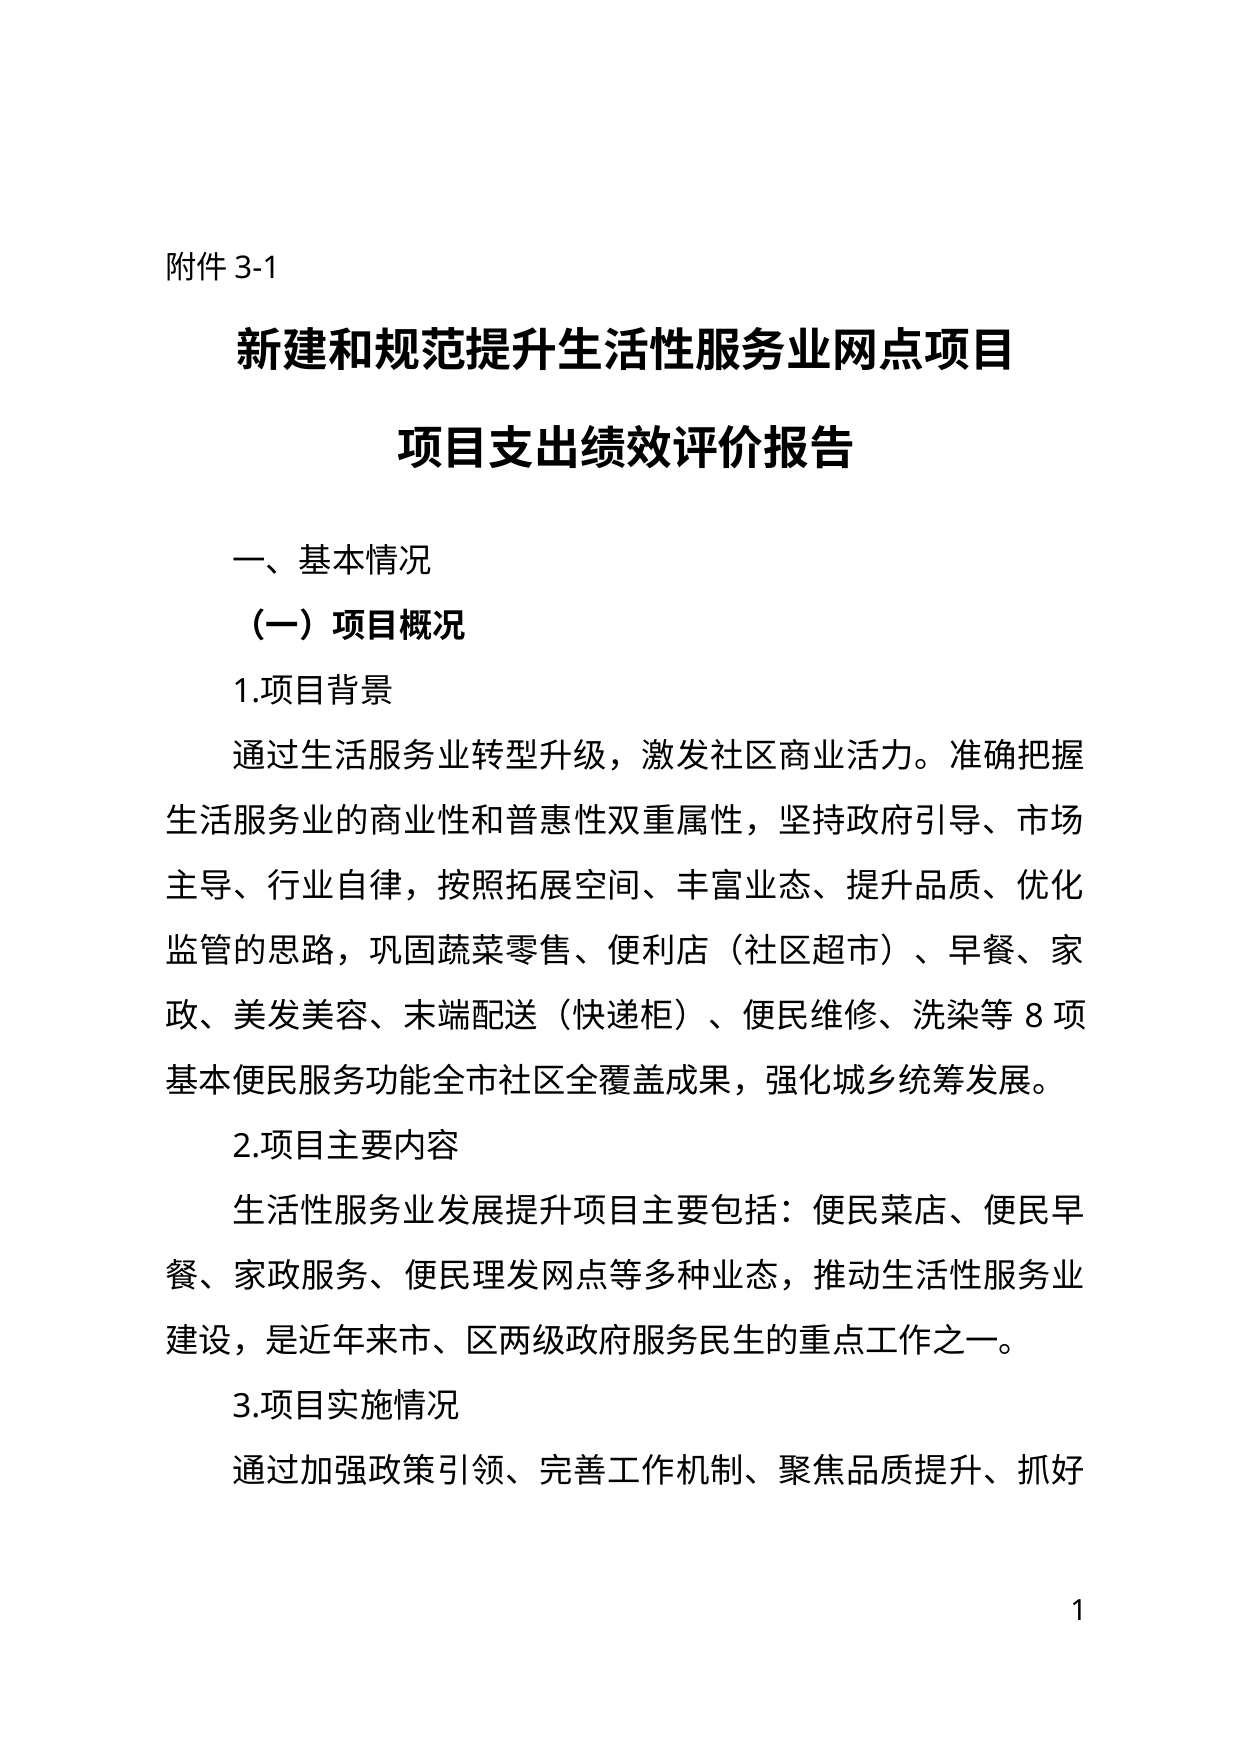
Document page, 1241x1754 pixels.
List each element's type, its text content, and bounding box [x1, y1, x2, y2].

text （一）项目概况 [165, 590, 1087, 655]
text 通过生活服务业转型升级，激发社区商业活力。准确把握生活服务业的商业性和普惠性双重属性，坚持政府引导、市场主导、行业自律，按照拓展空间、丰富业态、提升品质、优化监管的思路，巩固蔬菜零售、便利店（社区超市）、早餐、家政、美发美容、末端配送（快递柜）、便民维修、洗染等 8 项基本便民服务功能全市社区全覆盖成果，强化城乡统筹发展。 [165, 720, 1087, 1110]
text 一、基本情况 [165, 525, 1087, 590]
text 3.项目实施情况 [165, 1370, 1087, 1435]
text 1.项目背景 [165, 655, 1087, 720]
text 生活性服务业发展提升项目主要包括：便民菜店、便民早餐、家政服务、便民理发网点等多种业态，推动生活性服务业建设，是近年来市、区两级政府服务民生的重点工作之一。 [165, 1175, 1087, 1370]
text 新建和规范提升生活性服务业网点项目 [165, 298, 1087, 395]
text 2.项目主要内容 [165, 1110, 1087, 1175]
text 附件3-1 [165, 233, 1087, 298]
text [165, 1435, 1087, 1500]
text 项目支出绩效评价报告 [165, 395, 1087, 493]
